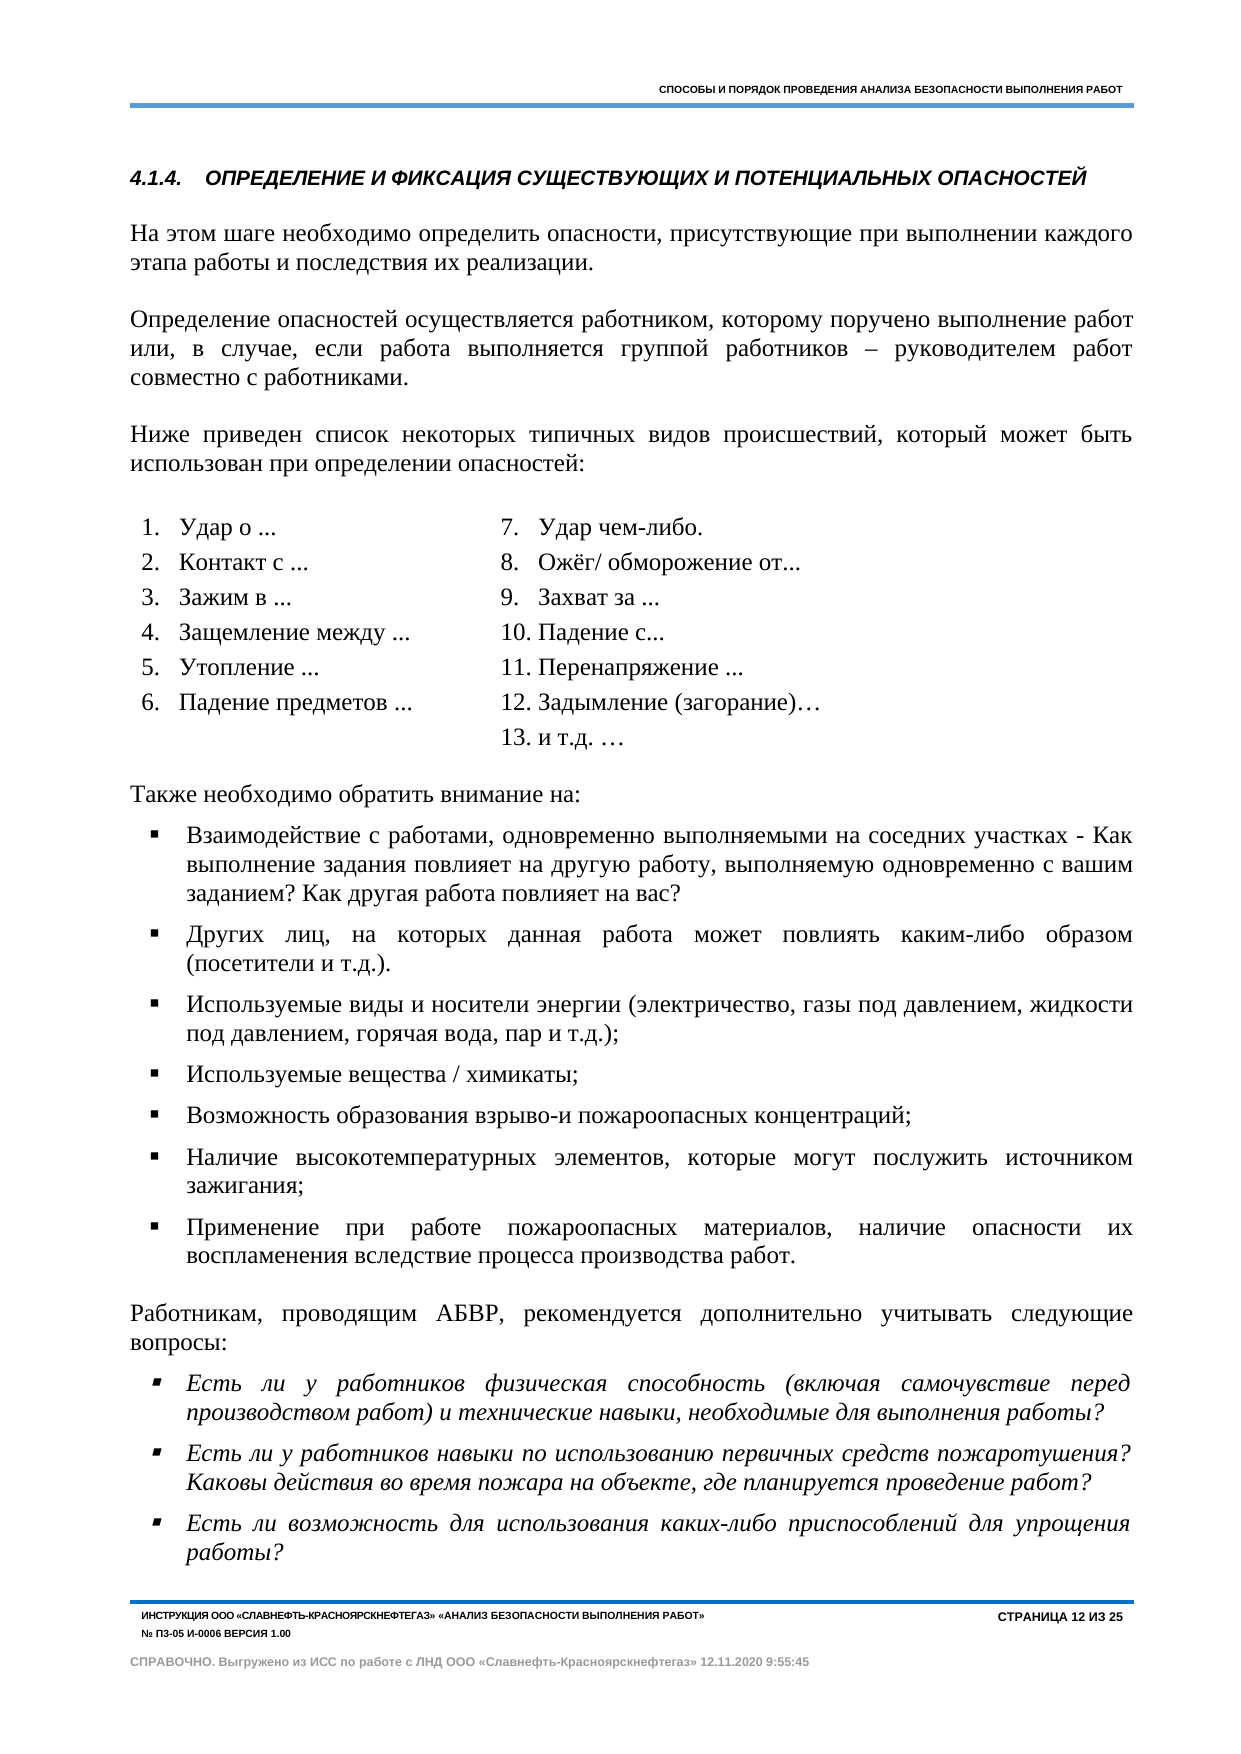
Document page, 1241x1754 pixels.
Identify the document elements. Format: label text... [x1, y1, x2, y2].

list Есть ли у работников физическая способность (включая самочувствие перед производством работ) и технические навыки, необходимые для выполнения работы? [149, 1368, 1134, 1426]
list Наличие высокотемпературных элементов, которые могут послужить источником зажигания; [149, 1142, 1134, 1199]
list Применение при работе пожароопасных материалов, наличие опасности их воспламенения вследствие процесса производства работ. [149, 1212, 1134, 1269]
list Используемые виды и носители энергии (электричество, газы под давлением, жидкости под давлением, горячая вода, пар и т.д.); [149, 989, 1134, 1047]
list Есть ли возможность для использования каких-либо приспособлений для упрощения работы? [149, 1508, 1134, 1566]
list Других лиц, на которых данная работа может повлиять каким-либо образом (посетители и т.д.). [149, 919, 1134, 977]
table_header Удар о ... Контакт с ... Зажим в ... Защемление между ... Утопление ... Падение предметов ... [130, 506, 489, 751]
text Также необходимо обратить внимание на: [130, 779, 1134, 808]
list Взаимодействие с работами, одновременно выполняемыми на соседних участках - Как выполнение задания повлияет на другую работу, выполняемую одновременно с вашим заданием? Как другая работа повлияет на вас? [149, 821, 1134, 907]
list Есть ли у работников навыки по использованию первичных средств пожаротушения? Каковы действия во время пожара на объекте, где планируется проведение работ? [149, 1438, 1134, 1496]
text Определение опасностей осуществляется работником, которому поручено выполнение работ или, в случае, если работа выполняется группой работников – руководителем работ совместно с работниками. [130, 304, 1134, 391]
text Ниже приведен список некоторых типичных видов происшествий, который может быть использован при определении опасностей: [130, 419, 1134, 477]
text На этом шаге необходимо определить опасности, присутствующие при выполнении каждого этапа работы и последствия их реализации. [130, 218, 1134, 276]
list ОПРЕДЕЛЕНИЕ И ФИКСАЦИЯ СУЩЕСТВУЮЩИХ И ПОТЕНЦИАЛЬНЫХ ОПАСНОСТЕЙ [130, 165, 1134, 189]
list Возможность образования взрыво-и пожароопасных концентраций; [149, 1101, 1134, 1129]
list Используемые вещества / химикаты; [149, 1059, 1134, 1088]
table_header Удар чем-либо. Ожёг/ обморожение от... Захват за ... Падение с... Перенапряжение ... Задымление (загорание)… и т.д. … [489, 506, 1134, 751]
text Работникам, проводящим АБВР, рекомендуется дополнительно учитывать следующие вопросы: [130, 1298, 1134, 1356]
